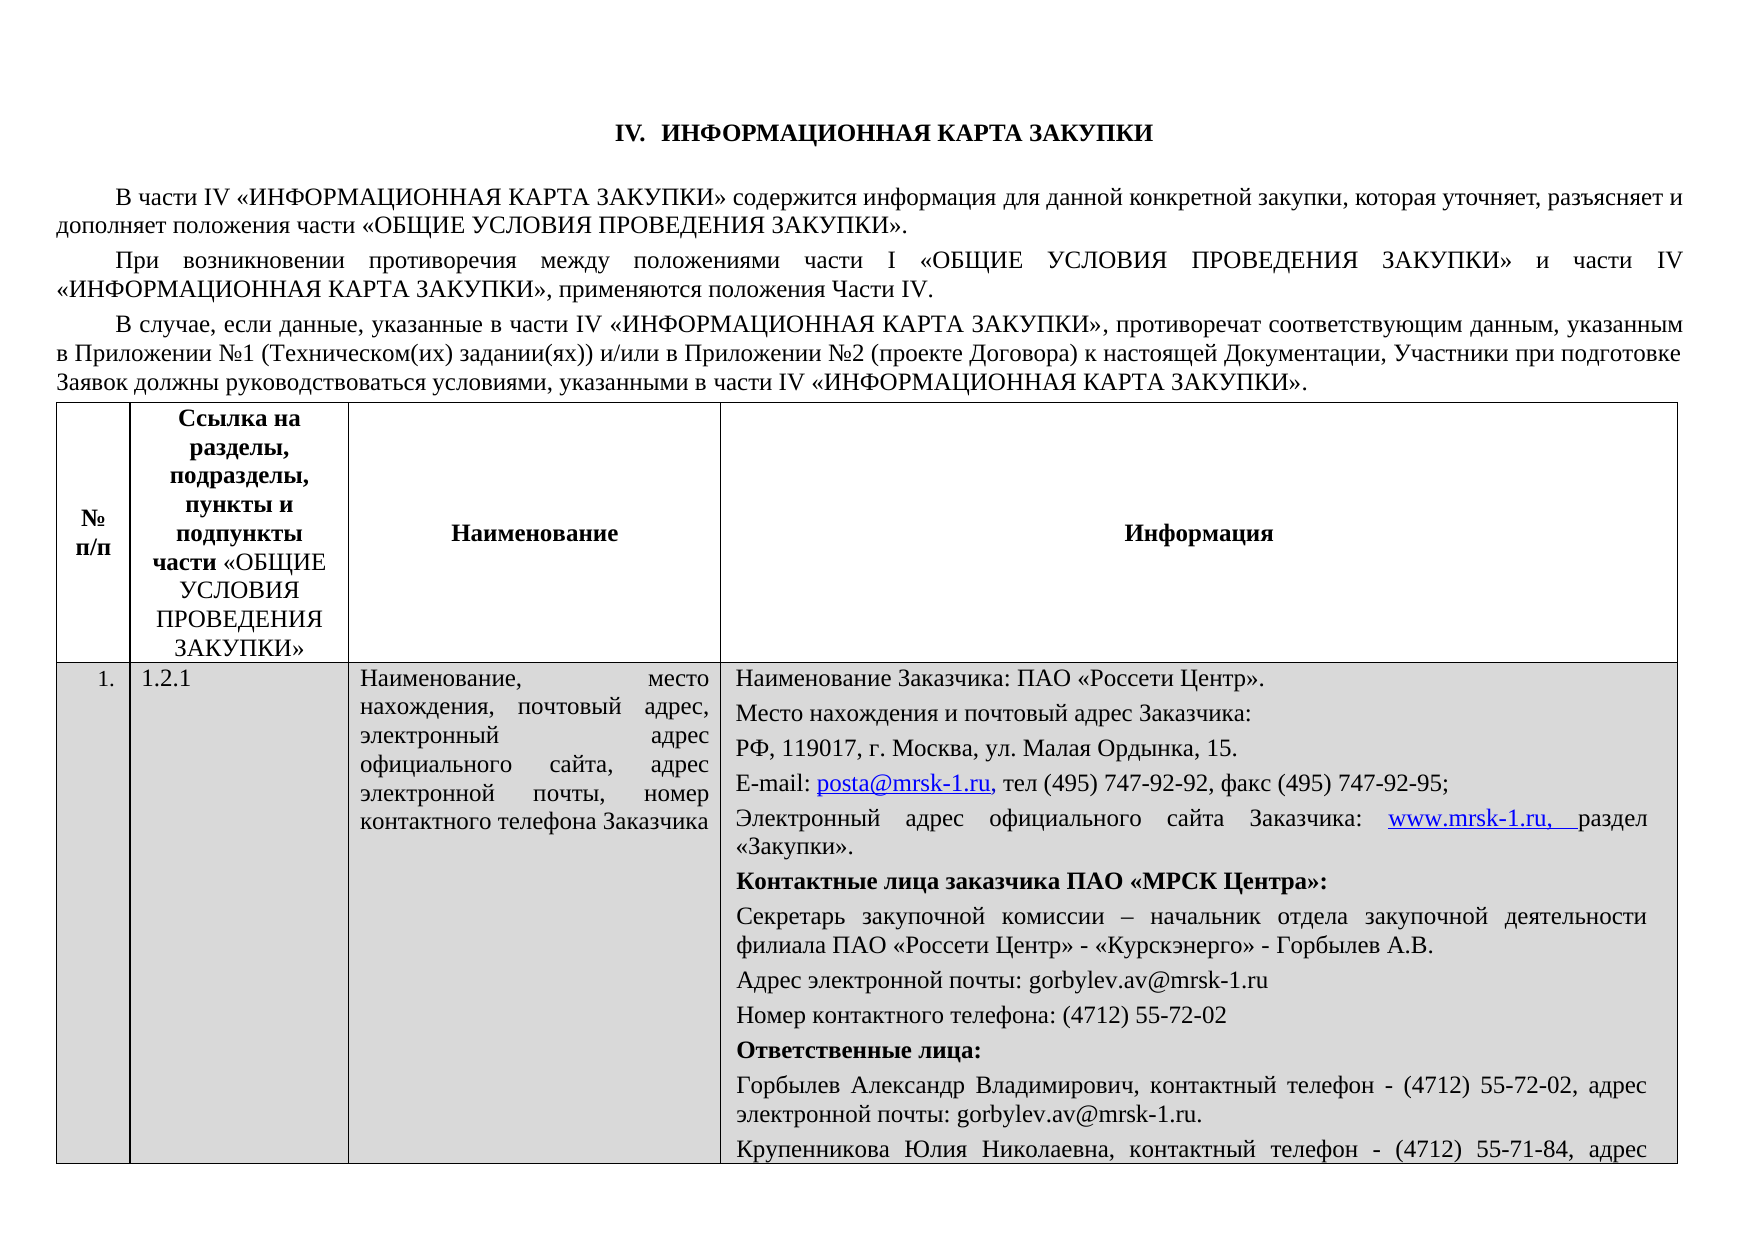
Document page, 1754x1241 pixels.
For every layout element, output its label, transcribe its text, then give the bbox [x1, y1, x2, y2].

table_header Информация [721, 403, 1677, 662]
table_header № п/п [57, 403, 129, 662]
text В части IV «ИНФОРМАЦИОННАЯ КАРТА ЗАКУПКИ» содержится информация для данной конкретной закупки, которая уточняет, разъясняет и дополняет положения части «ОБЩИЕ УСЛОВИЯ ПРОВЕДЕНИЯ ЗАКУПКИ». [56, 182, 1683, 239]
table_header Наименование [349, 403, 720, 662]
subtitle ИНФОРМАЦИОННАЯ КАРТА ЗАКУПКИ [56, 118, 1683, 147]
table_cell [349, 663, 720, 1163]
table_cell 1.2.1 [131, 663, 348, 1163]
table_cell [57, 663, 129, 1163]
table_header Ссылка на разделы, подразделы, пункты и подпункты части «ОБЩИЕ УСЛОВИЯ ПРОВЕДЕНИЯ ЗАКУПКИ» [131, 403, 348, 662]
text При возникновении противоречия между положениями части I «ОБЩИЕ УСЛОВИЯ ПРОВЕДЕНИЯ ЗАКУПКИ» и части IV «ИНФОРМАЦИОННАЯ КАРТА ЗАКУПКИ», применяются положения Части IV. [56, 246, 1683, 303]
text В случае, если данные, указанные в части IV «ИНФОРМАЦИОННАЯ КАРТА ЗАКУПКИ», противоречат соответствующим данным, указанным в Приложении №1 (Техническом(их) задании(ях)) и/или в Приложении №2 (проекте Договора) к настоящей Документации, Участники при подготовке Заявок должны руководствоваться условиями, указанными в части IV «ИНФОРМАЦИОННАЯ КАРТА ЗАКУПКИ». [56, 309, 1683, 396]
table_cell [721, 663, 1677, 1163]
